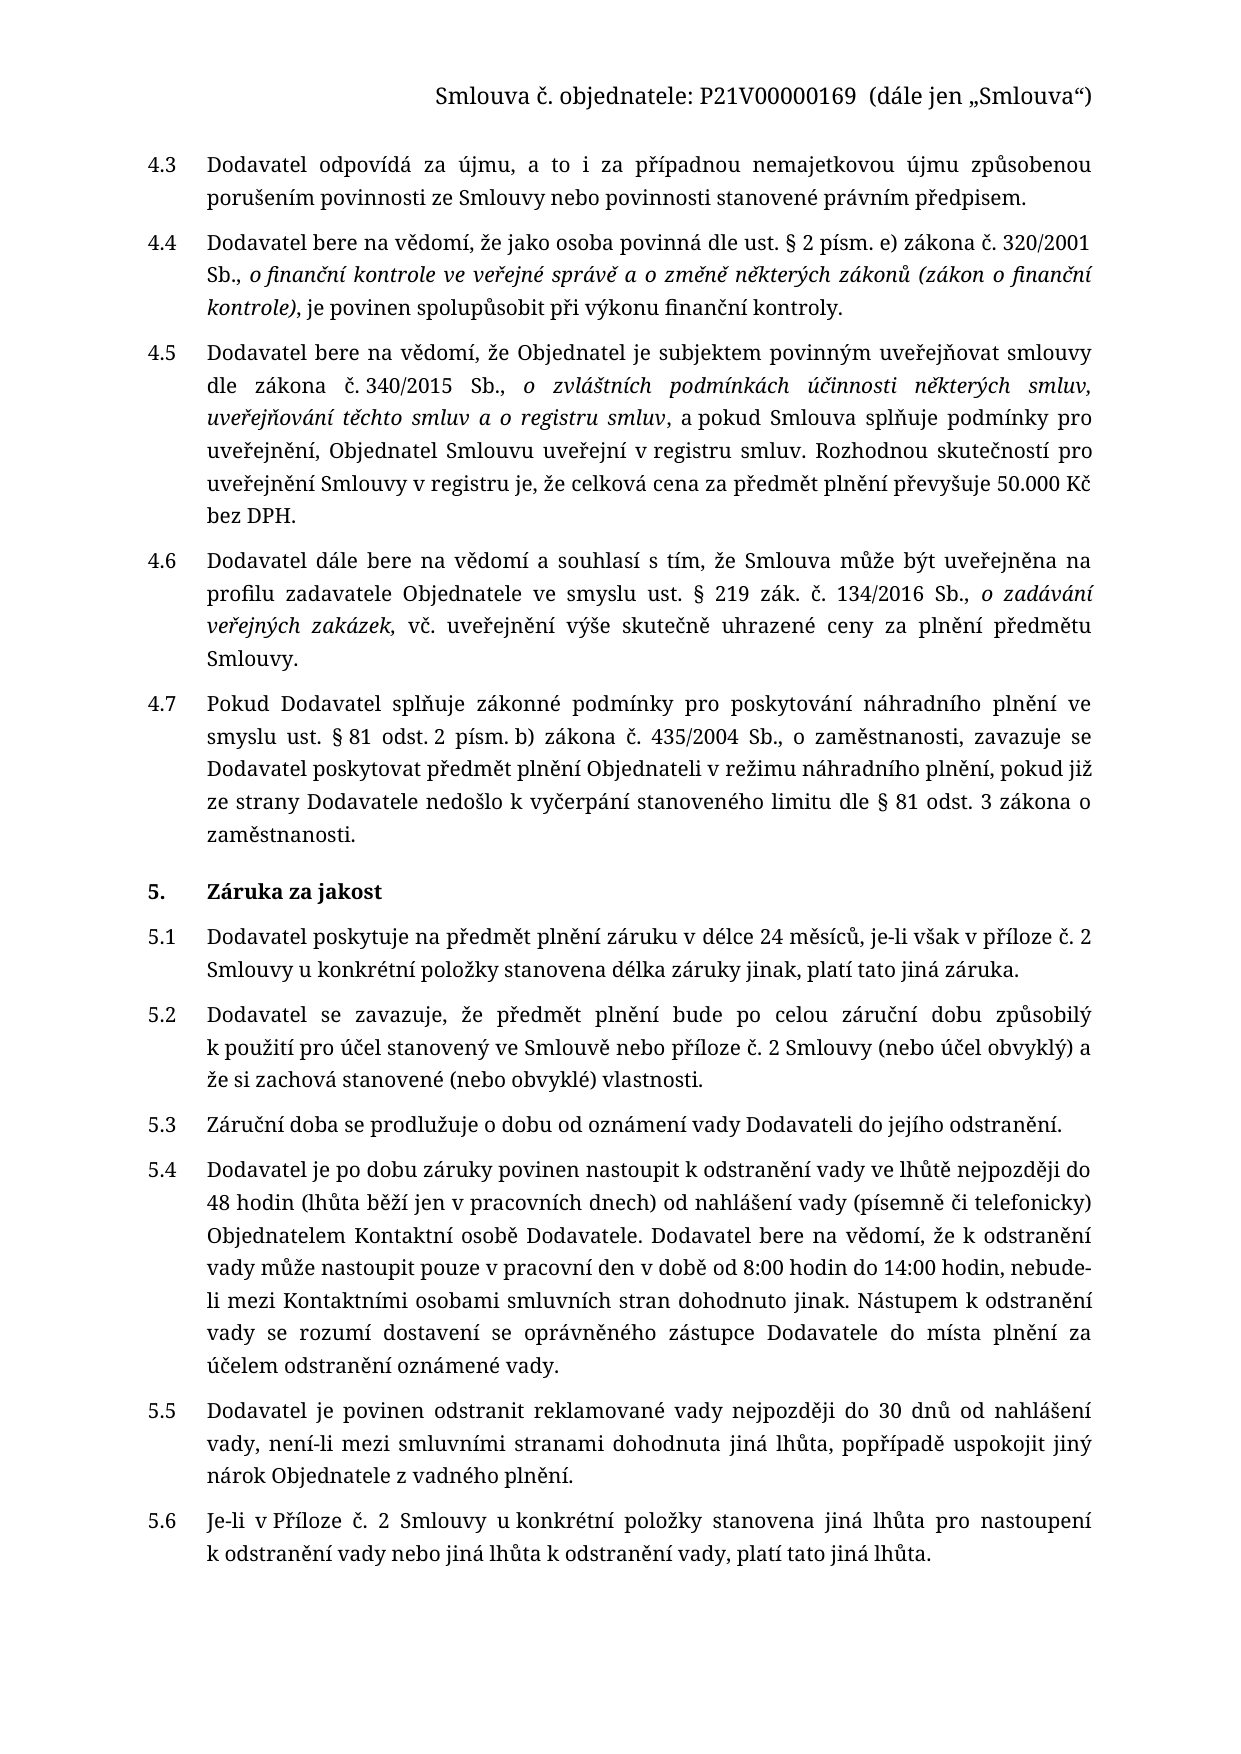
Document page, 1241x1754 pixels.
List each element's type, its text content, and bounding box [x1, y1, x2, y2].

list Dodavatel poskytuje na předmět plnění záruku v délce 24 měsíců, je-li však v příloze č. 2 Smlouvy u konkrétní položky stanovena délka záruky jinak, platí tato jiná záruka. [148, 922, 1093, 983]
list Dodavatel je povinen odstranit reklamované vady nejpozději do 30 dnů od nahlášení vady, není-li mezi smluvními stranami dohodnuta jiná lhůta, popřípadě uspokojit jiný nárok Objednatele z vadného plnění. [148, 1396, 1093, 1490]
list Pokud Dodavatel splňuje zákonné podmínky pro poskytování náhradního plnění ve smyslu ust. § 81 odst. 2 písm. b) zákona č. 435/2004 Sb., o zaměstnanosti, zavazuje se Dodavatel poskytovat předmět plnění Objednateli v režimu náhradního plnění, pokud již ze strany Dodavatele nedošlo k vyčerpání stanoveného limitu dle § 81 odst. 3 zákona o zaměstnanosti. [148, 689, 1093, 848]
list Záruční doba se prodlužuje o dobu od oznámení vady Dodavateli do jejího odstranění. [148, 1110, 1093, 1139]
list Dodavatel dále bere na vědomí a souhlasí s tím, že Smlouva může být uveřejněna na profilu zadavatele Objednatele ve smyslu ust. § 219 zák. č. 134/2016 Sb., o zadávání veřejných zakázek, vč. uveřejnění výše skutečně uhrazené ceny za plnění předmětu Smlouvy. [148, 546, 1093, 673]
list Záruka za jakost [148, 877, 1093, 906]
list Dodavatel odpovídá za újmu, a to i za případnou nemajetkovou újmu způsobenou porušením povinnosti ze Smlouvy nebo povinnosti stanovené právním předpisem. [148, 150, 1093, 211]
list Dodavatel bere na vědomí, že Objednatel je subjektem povinným uveřejňovat smlouvy dle zákona č. 340/2015 Sb., o zvláštních podmínkách účinnosti některých smluv, uveřejňování těchto smluv a o registru smluv, a pokud Smlouva splňuje podmínky pro uveřejnění, Objednatel Smlouvu uveřejní v registru smluv. Rozhodnou skutečností pro uveřejnění Smlouvy v registru je, že celková cena za předmět plnění převyšuje 50.000 Kč bez DPH. [148, 338, 1093, 530]
list Dodavatel bere na vědomí, že jako osoba povinná dle ust. § 2 písm. e) zákona č. 320/2001 Sb., o finanční kontrole ve veřejné správě a o změně některých zákonů (zákon o finanční kontrole), je povinen spolupůsobit při výkonu finanční kontroly. [148, 228, 1093, 322]
list Je-li v Příloze č. 2 Smlouvy u konkrétní položky stanovena jiná lhůta pro nastoupení k odstranění vady nebo jiná lhůta k odstranění vady, platí tato jiná lhůta. [148, 1507, 1093, 1568]
list Dodavatel je po dobu záruky povinen nastoupit k odstranění vady ve lhůtě nejpozději do 48 hodin (lhůta běží jen v pracovních dnech) od nahlášení vady (písemně či telefonicky) Objednatelem Kontaktní osobě Dodavatele. Dodavatel bere na vědomí, že k odstranění vady může nastoupit pouze v pracovní den v době od 8:00 hodin do 14:00 hodin, nebude-li mezi Kontaktními osobami smluvních stran dohodnuto jinak. Nástupem k odstranění vady se rozumí dostavení se oprávněného zástupce Dodavatele do místa plnění za účelem odstranění oznámené vady. [148, 1156, 1093, 1379]
list Dodavatel se zavazuje, že předmět plnění bude po celou záruční dobu způsobilý k použití pro účel stanovený ve Smlouvě nebo příloze č. 2 Smlouvy (nebo účel obvyklý) a že si zachová stanovené (nebo obvyklé) vlastnosti. [148, 1000, 1093, 1094]
